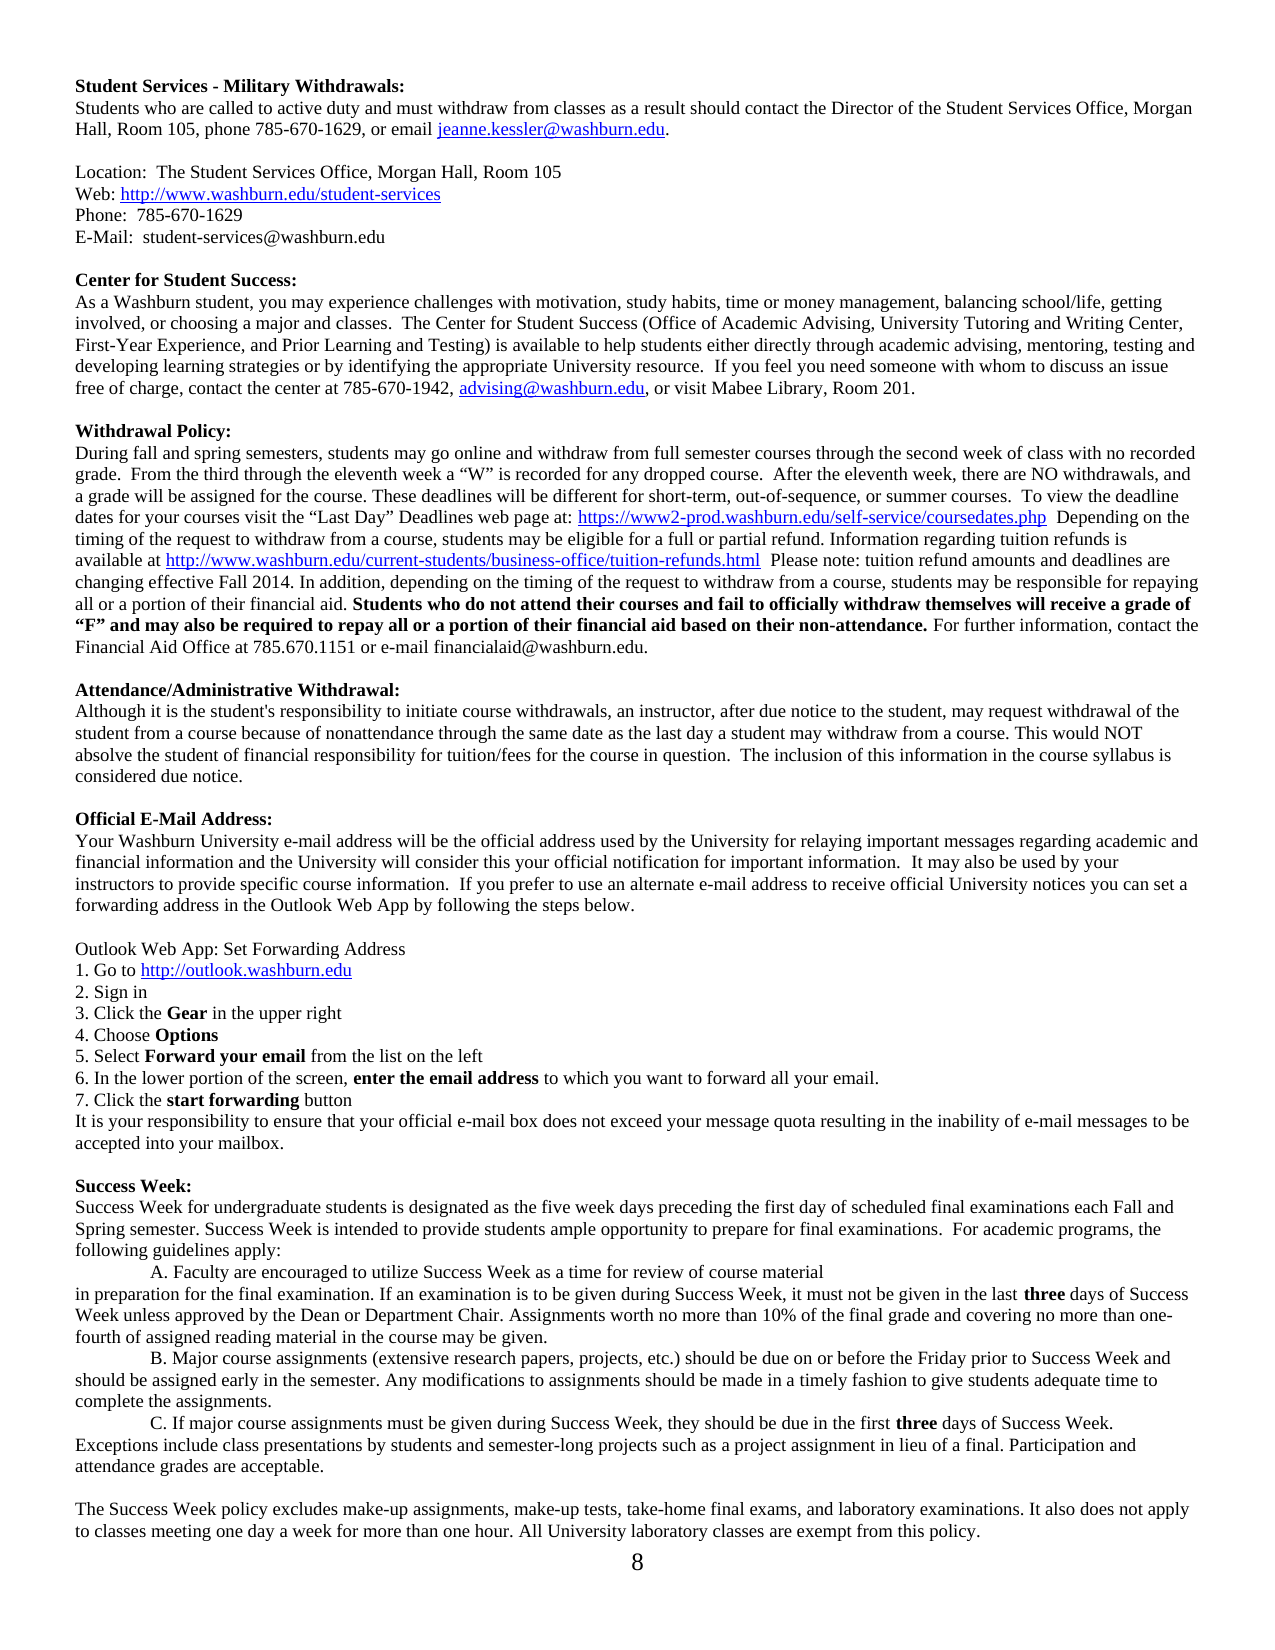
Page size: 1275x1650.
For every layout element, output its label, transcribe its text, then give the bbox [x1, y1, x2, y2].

text Withdrawal Policy: [75, 420, 1200, 442]
text E-Mail: student-services@washburn.edu [75, 226, 1200, 247]
text 5. Select Forward your email from the list on the left [75, 1045, 1200, 1067]
text Students who are called to active duty and must withdraw from classes as a result should contact the Director of the Student Services Office, Morgan Hall, Room 105, phone 785-670-1629, or email jeanne.kessler@washburn.edu. [75, 97, 1200, 140]
text C. If major course assignments must be given during Success Week, they should be due in the first three days of Success Week. Exceptions include class presentations by students and semester-long projects such as a project assignment in lieu of a final. Participation and attendance grades are acceptable. [75, 1412, 1200, 1477]
text 6. In the lower portion of the screen, enter the email address to which you want to forward all your email. [75, 1067, 1200, 1088]
text It is your responsibility to ensure that your official e-mail box does not exceed your message quota resulting in the inability of e-mail messages to be accepted into your mailbox. [75, 1110, 1200, 1153]
text Student Services - Military Withdrawals: [75, 75, 1200, 97]
text Success Week: [75, 1175, 1200, 1196]
text A. Faculty are encouraged to utilize Success Week as a time for review of course material [75, 1261, 1200, 1282]
text Center for Student Success: As a Washburn student, you may experience challenges with motivation, study habits, time or money management, balancing school/life, getting involved, or choosing a major and classes. The Center for Student Success (Office of Academic Advising, University Tutoring and Writing Center, First-Year Experience, and Prior Learning and Testing) is available to help students either directly through academic advising, mentoring, testing and developing learning strategies or by identifying the appropriate University resource. If you feel you need someone with whom to discuss an issue free of charge, contact the center at 785-670-1942, advising@washburn.edu, or visit Mabee Library, Room 201. [75, 269, 1200, 398]
text 3. Click the Gear in the upper right [75, 1002, 1200, 1024]
text Outlook Web App: Set Forwarding Address [75, 937, 1200, 959]
text Official E-Mail Address: [75, 808, 1200, 830]
text Success Week for undergraduate students is designated as the five week days preceding the first day of scheduled final examinations each Fall and Spring semester. Success Week is intended to provide students ample opportunity to prepare for final examinations. For academic programs, the following guidelines apply: [75, 1196, 1200, 1261]
text B. Major course assignments (extensive research papers, projects, etc.) should be due on or before the Friday prior to Success Week and should be assigned early in the semester. Any modifications to assignments should be made in a timely fashion to give students adequate time to complete the assignments. [75, 1347, 1200, 1412]
text Attendance/Administrative Withdrawal: [75, 679, 1200, 700]
text During fall and spring semesters, students may go online and withdraw from full semester courses through the second week of class with no recorded grade. From the third through the eleventh week a “W” is recorded for any dropped course. After the eleventh week, there are NO withdrawals, and a grade will be assigned for the course. These deadlines will be different for short-term, out-of-sequence, or summer courses. To view the deadline dates for your courses visit the “Last Day” Deadlines web page at: https://www2-prod.washburn.edu/self-service/coursedates.php Depending on the timing of the request to withdraw from a course, students may be eligible for a full or partial refund. Information regarding tuition refunds is available at http://www.washburn.edu/current-students/business-office/tuition-refunds.html Please note: tuition refund amounts and deadlines are changing effective Fall 2014. In addition, depending on the timing of the request to withdraw from a course, students may be responsible for repaying all or a portion of their financial aid. Students who do not attend their courses and fail to officially withdraw themselves will receive a grade of “F” and may also be required to repay all or a portion of their financial aid based on their non-attendance. For further information, contact the Financial Aid Office at 785.670.1151 or e-mail financialaid@washburn.edu. [75, 442, 1200, 657]
text 4. Choose Options [75, 1024, 1200, 1045]
text Location: The Student Services Office, Morgan Hall, Room 105 [75, 161, 1200, 183]
text Web: http://www.washburn.edu/student-services [75, 183, 1200, 204]
text in preparation for the final examination. If an examination is to be given during Success Week, it must not be given in the last three days of Success Week unless approved by the Dean or Department Chair. Assignments worth no more than 10% of the final grade and covering no more than one-fourth of assigned reading material in the course may be given. [75, 1282, 1200, 1347]
text Your Washburn University e-mail address will be the official address used by the University for relaying important messages regarding academic and financial information and the University will consider this your official notification for important information. It may also be used by your instructors to provide specific course information. If you prefer to use an alternate e-mail address to receive official University notices you can set a forwarding address in the Outlook Web App by following the steps below. [75, 830, 1200, 916]
text Phone: 785-670-1629 [75, 204, 1200, 226]
text The Success Week policy excludes make-up assignments, make-up tests, take-home final exams, and laboratory examinations. It also does not apply to classes meeting one day a week for more than one hour. All University laboratory classes are exempt from this policy. [75, 1498, 1200, 1541]
text 7. Click the start forwarding button [75, 1088, 1200, 1110]
text 2. Sign in [75, 981, 1200, 1002]
text Although it is the student's responsibility to initiate course withdrawals, an instructor, after due notice to the student, may request withdrawal of the student from a course because of nonattendance through the same date as the last day a student may withdraw from a course. This would NOT absolve the student of financial responsibility for tuition/fees for the course in question. The inclusion of this information in the course syllabus is considered due notice. [75, 700, 1200, 787]
text 1. Go to http://outlook.washburn.edu [75, 959, 1200, 981]
